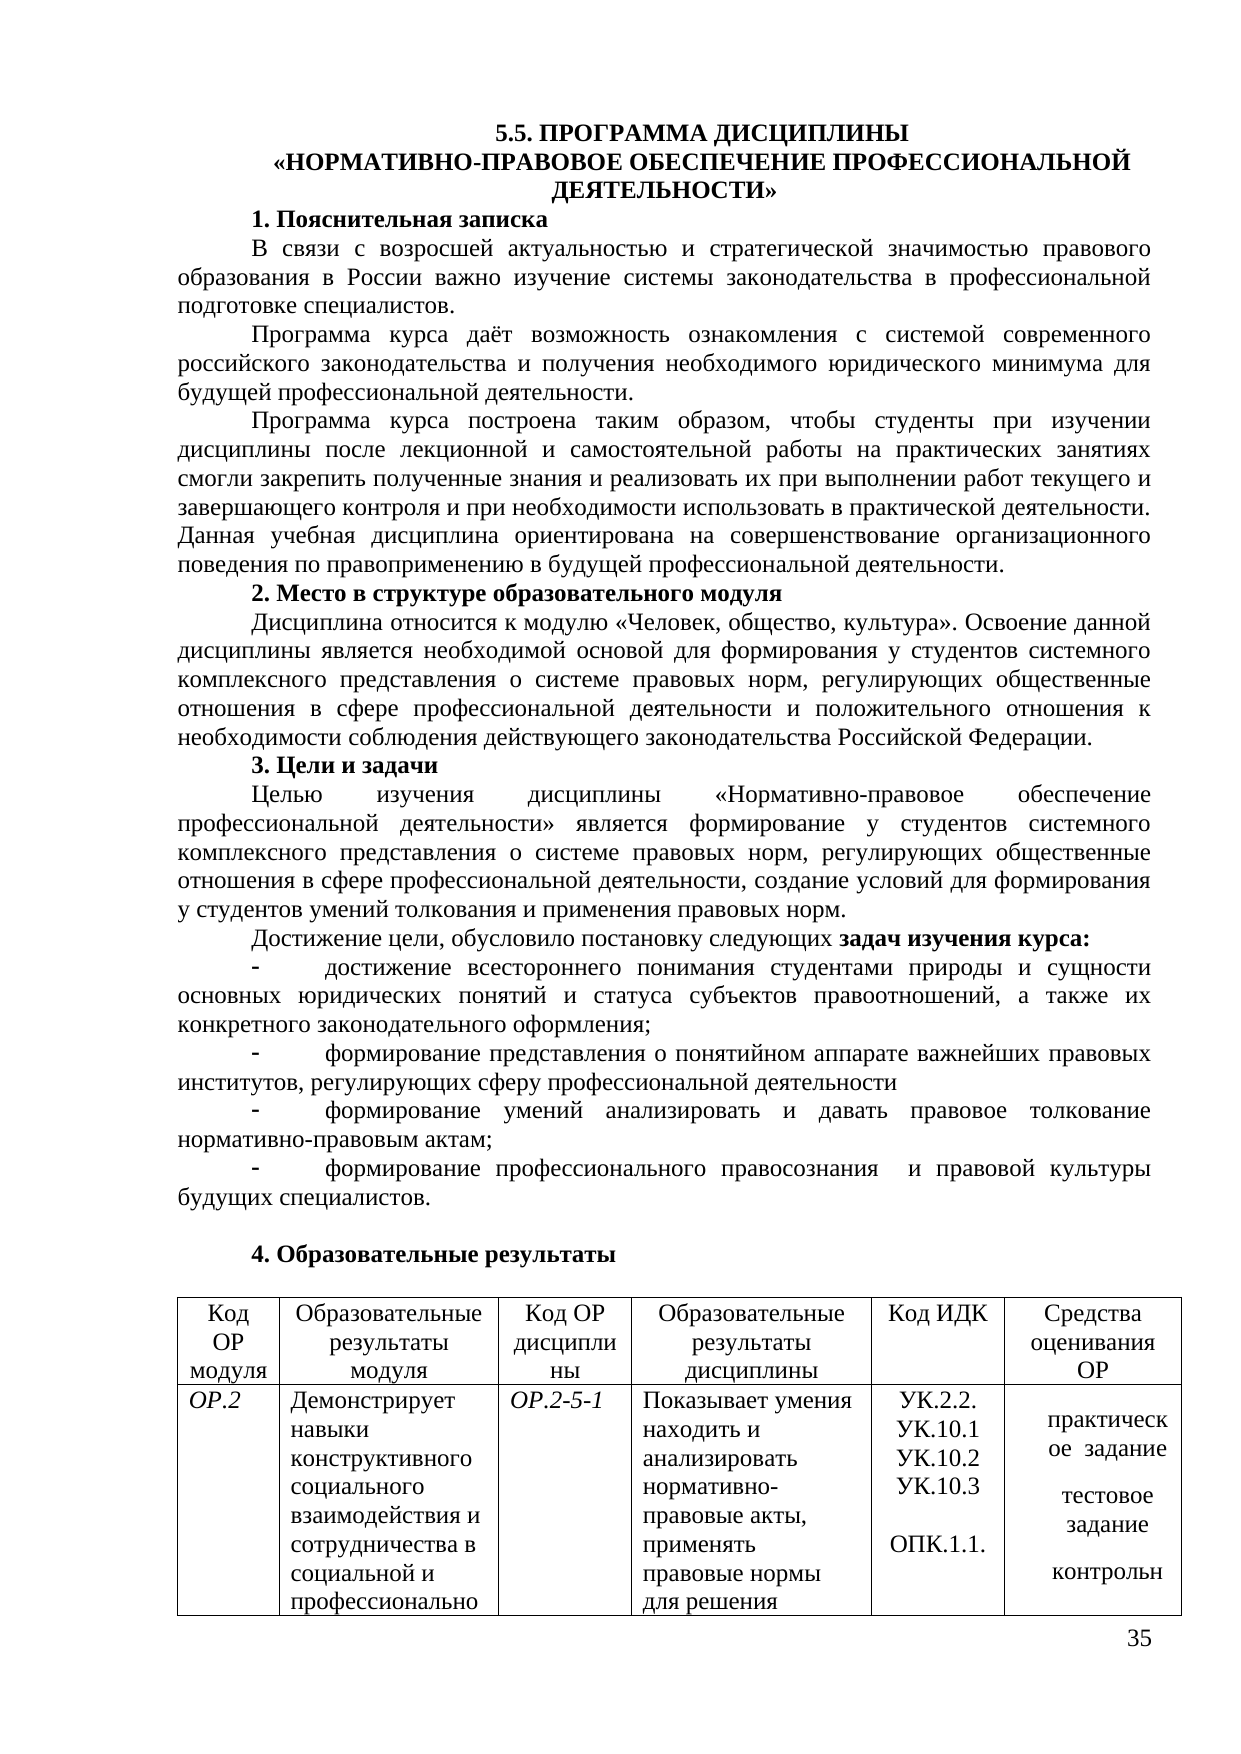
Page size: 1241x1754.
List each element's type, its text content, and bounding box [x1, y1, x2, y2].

text 1. Пояснительная записка [177, 204, 1152, 233]
list формирование представления о понятийном аппарате важнейших правовых институтов, регулирующих сферу профессиональной деятельности [177, 1038, 1152, 1096]
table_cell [872, 1385, 1004, 1615]
subtitle 5.5. ПРОГРАММА ДИСЦИПЛИНЫ [177, 118, 1152, 147]
text 3. Цели и задачи [177, 751, 1152, 779]
text Целью изучения дисциплины «Нормативно-правовое обеспечение профессиональной деятельности» является формирование у студентов системного комплексного представления о системе правовых норм, регулирующих общественные отношения в сфере профессиональной деятельности, создание условий для формирования у студентов умений толкования и применения правовых норм. [177, 779, 1152, 923]
list достижение всестороннего понимания студентами природы и сущности основных юридических понятий и статуса субъектов правоотношений, а также их конкретного законодательного оформления; [177, 952, 1152, 1038]
table_cell ОР.2 [178, 1385, 279, 1615]
table_header Образовательные результаты модуля [280, 1298, 498, 1384]
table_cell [280, 1385, 498, 1615]
list формирование умений анализировать и давать правовое толкование нормативно-правовым актам; [177, 1096, 1152, 1153]
text Дисциплина относится к модулю «Человек, общество, культура». Освоение данной дисциплины является необходимой основой для формирования у студентов системного комплексного представления о системе правовых норм, регулирующих общественные отношения в сфере профессиональной деятельности и положительного отношения к необходимости соблюдения действующего законодательства Российской Федерации. [177, 607, 1152, 751]
table_header Код ОР модуля [178, 1298, 279, 1384]
table_header Код ИДК [872, 1298, 1004, 1384]
text Программа курса даёт возможность ознакомления с системой современного российского законодательства и получения необходимого юридического минимума для будущей профессиональной деятельности. [177, 319, 1152, 406]
table_cell ОР.2-5-1 [499, 1385, 631, 1615]
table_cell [632, 1385, 871, 1615]
text 4. Образовательные результаты [177, 1239, 1152, 1268]
table_header Образовательные результаты дисциплины [632, 1298, 871, 1384]
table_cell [1005, 1385, 1181, 1615]
text В связи с возросшей актуальностью и стратегической значимостью правового образования в России важно изучение системы законодательства в профессиональной подготовке специалистов. [177, 233, 1152, 319]
text Достижение цели, обусловило постановку следующих задач изучения курса: [177, 923, 1152, 952]
table_header Код ОР дисциплины [499, 1298, 631, 1384]
text Программа курса построена таким образом, чтобы студенты при изучении дисциплины после лекционной и самостоятельной работы на практических занятиях смогли закрепить полученные знания и реализовать их при выполнении работ текущего и завершающего контроля и при необходимости использовать в практической деятельности. Данная учебная дисциплина ориентирована на совершенствование организационного поведения по правоприменению в будущей профессиональной деятельности. [177, 406, 1152, 578]
text 2. Место в структуре образовательного модуля [177, 578, 1152, 607]
list формирование профессионального правосознания и правовой культуры будущих специалистов. [177, 1153, 1152, 1211]
subtitle «НОРМАТИВНО-ПРАВОВОЕ ОБЕСПЕЧЕНИЕ ПРОФЕССИОНАЛЬНОЙ ДЕЯТЕЛЬНОСТИ» [177, 147, 1152, 204]
table_header Средства оценивания ОР [1005, 1298, 1181, 1384]
